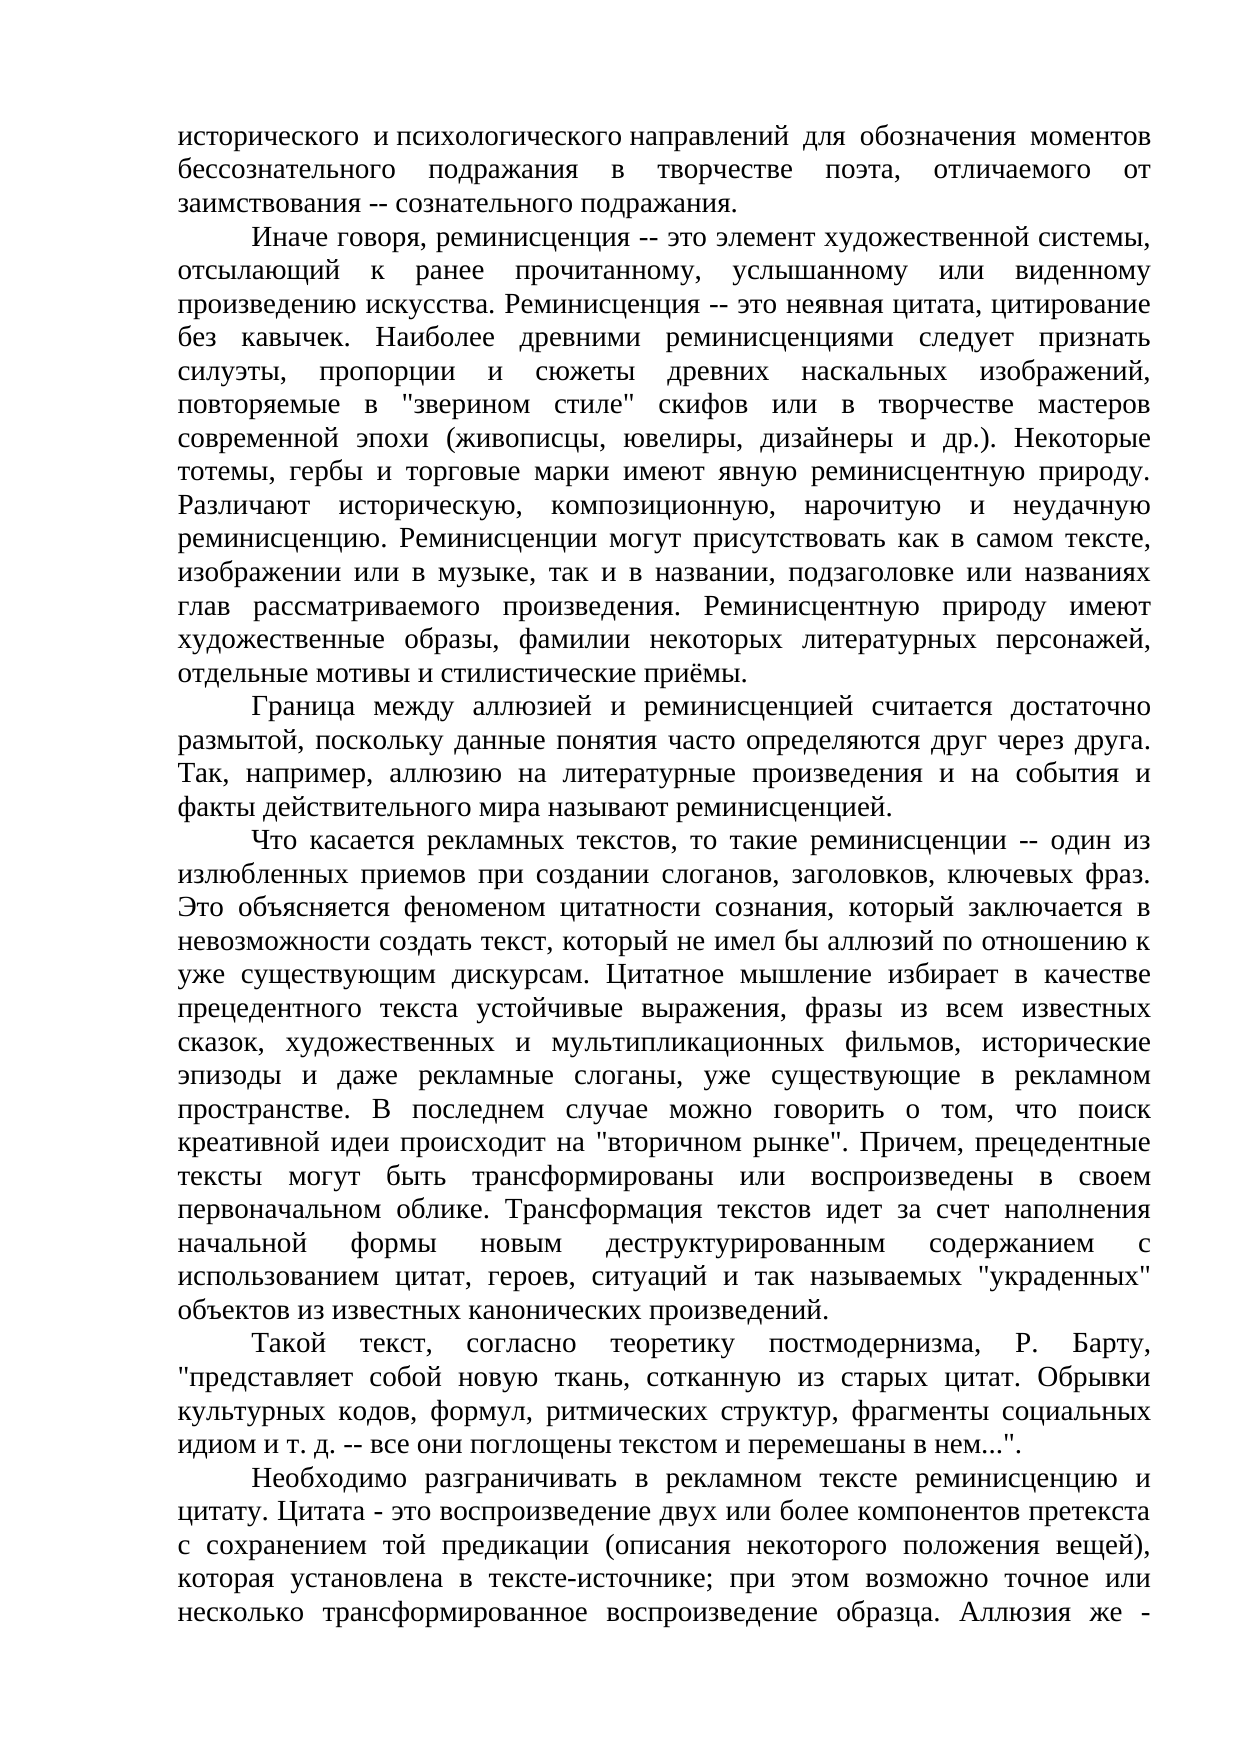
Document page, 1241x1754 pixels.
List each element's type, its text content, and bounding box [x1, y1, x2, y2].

text Такой текст, согласно теоретику постмодернизма, Р. Барту, "представляет собой новую ткань, сотканную из старых цитат. Обрывки культурных кодов, формул, ритмических структур, фрагменты социальных идиом и т. д. -- все они поглощены текстом и перемешаны в нем...". [177, 1326, 1152, 1460]
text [177, 118, 1152, 219]
text Что касается рекламных текстов, то такие реминисценции -- один из излюбленных приемов при создании слоганов, заголовков, ключевых фраз. Это объясняется феноменом цитатности сознания, который заключается в невозможности создать текст, который не имел бы аллюзий по отношению к уже существующим дискурсам. Цитатное мышление избирает в качестве прецедентного текста устойчивые выражения, фразы из всем известных сказок, художественных и мультипликационных фильмов, исторические эпизоды и даже рекламные слоганы, уже существующие в рекламном пространстве. В последнем случае можно говорить о том, что поиск креативной идеи происходит на "вторичном рынке". Причем, прецедентные тексты могут быть трансформированы или воспроизведены в своем первоначальном облике. Трансформация текстов идет за счет наполнения начальной формы новым деструктурированным содержанием с использованием цитат, героев, ситуаций и так называемых "украденных" объектов из известных канонических произведений. [177, 822, 1152, 1326]
text Иначе говоря, реминисценция -- это элемент художественной системы, отсылающий к ранее прочитанному, услышанному или виденному произведению искусства. Реминисценция -- это неявная цитата, цитирование без кавычек. Наиболее древними реминисценциями следует признать силуэты, пропорции и сюжеты древних наскальных изображений, повторяемые в "зверином стиле" скифов или в творчестве мастеров современной эпохи (живописцы, ювелиры, дизайнеры и др.). Некоторые тотемы, гербы и торговые марки имеют явную реминисцентную природу. Различают историческую, композиционную, нарочитую и неудачную реминисценцию. Реминисценции могут присутствовать как в самом тексте, изображении или в музыке, так и в названии, подзаголовке или названиях глав рассматриваемого произведения. Реминисцентную природу имеют художественные образы, фамилии некоторых литературных персонажей, отдельные мотивы и стилистические приёмы. [177, 219, 1152, 688]
text Граница между аллюзией и реминисценцией считается достаточно размытой, поскольку данные понятия часто определяются друг через друга. Так, например, аллюзию на литературные произведения и на события и факты действительного мира называют реминисценцией. [177, 688, 1152, 822]
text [177, 1460, 1152, 1627]
